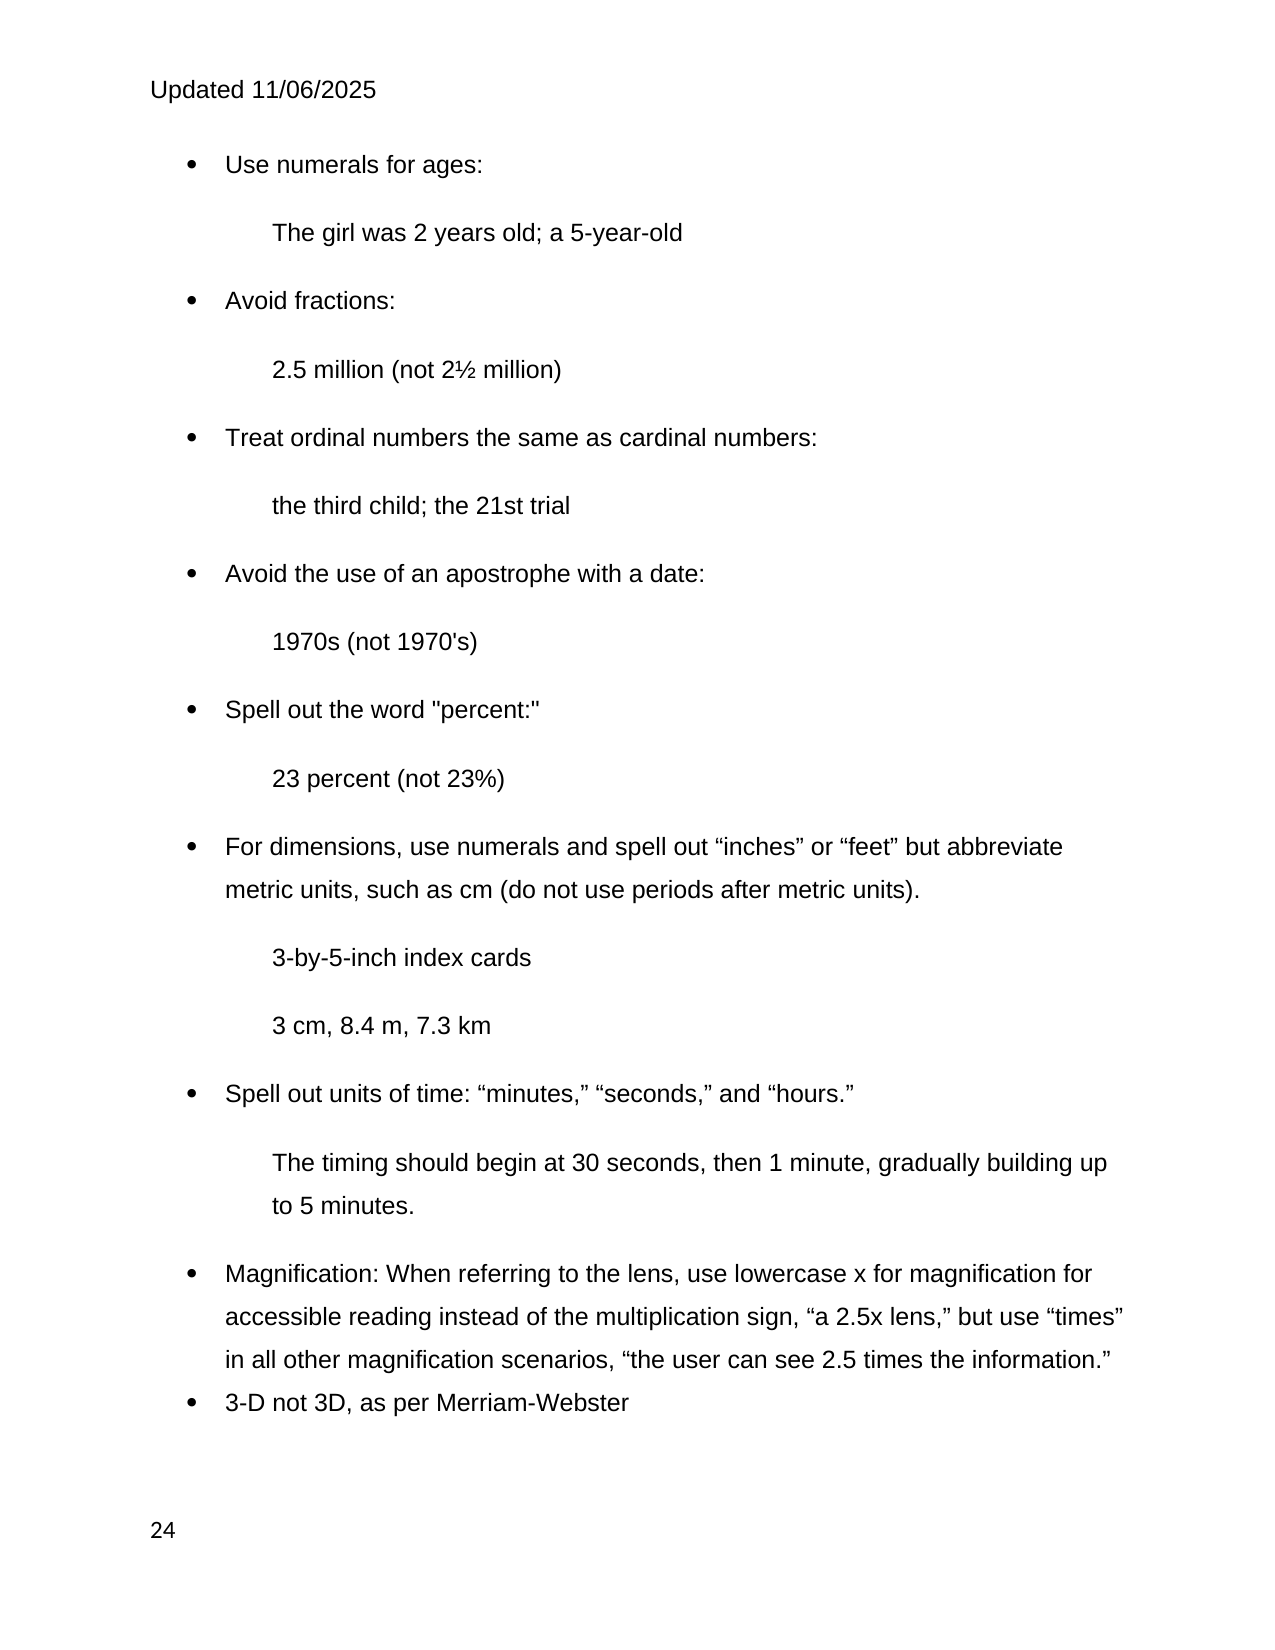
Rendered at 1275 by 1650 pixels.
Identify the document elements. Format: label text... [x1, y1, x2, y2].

text 3 cm, 8.4 m, 7.3 km [272, 1011, 1125, 1040]
list Spell out units of time: “minutes,” “seconds,” and “hours.” [187, 1079, 1125, 1108]
list Use numerals for ages: [187, 150, 1125, 179]
text 1970s (not 1970's) [272, 627, 1125, 656]
text the third child; the 21st trial [272, 491, 1125, 520]
text The timing should begin at 30 seconds, then 1 minute, gradually building up to 5 minutes. [272, 1148, 1125, 1219]
list For dimensions, use numerals and spell out “inches” or “feet” but abbreviate metric units, such as cm (do not use periods after metric units). [187, 832, 1125, 904]
text 3-by-5-inch index cards [272, 943, 1125, 972]
list Avoid fractions: [187, 286, 1125, 315]
list Spell out the word "percent:" [187, 695, 1125, 724]
text 23 percent (not 23%) [272, 764, 1125, 792]
list 3-D not 3D, as per Merriam-Webster [187, 1388, 1125, 1417]
list Avoid the use of an apostrophe with a date: [187, 559, 1125, 588]
list Treat ordinal numbers the same as cardinal numbers: [187, 423, 1125, 452]
text The girl was 2 years old; a 5-year-old [272, 218, 1125, 247]
text 2.5 million (not 2½ million) [272, 354, 1125, 383]
list Magnification: When referring to the lens, use lowercase x for magnification for accessible reading instead of the multiplication sign, “a 2.5x lens,” but use “times” in all other magnification scenarios, “the user can see 2.5 times the information.” [187, 1259, 1125, 1374]
